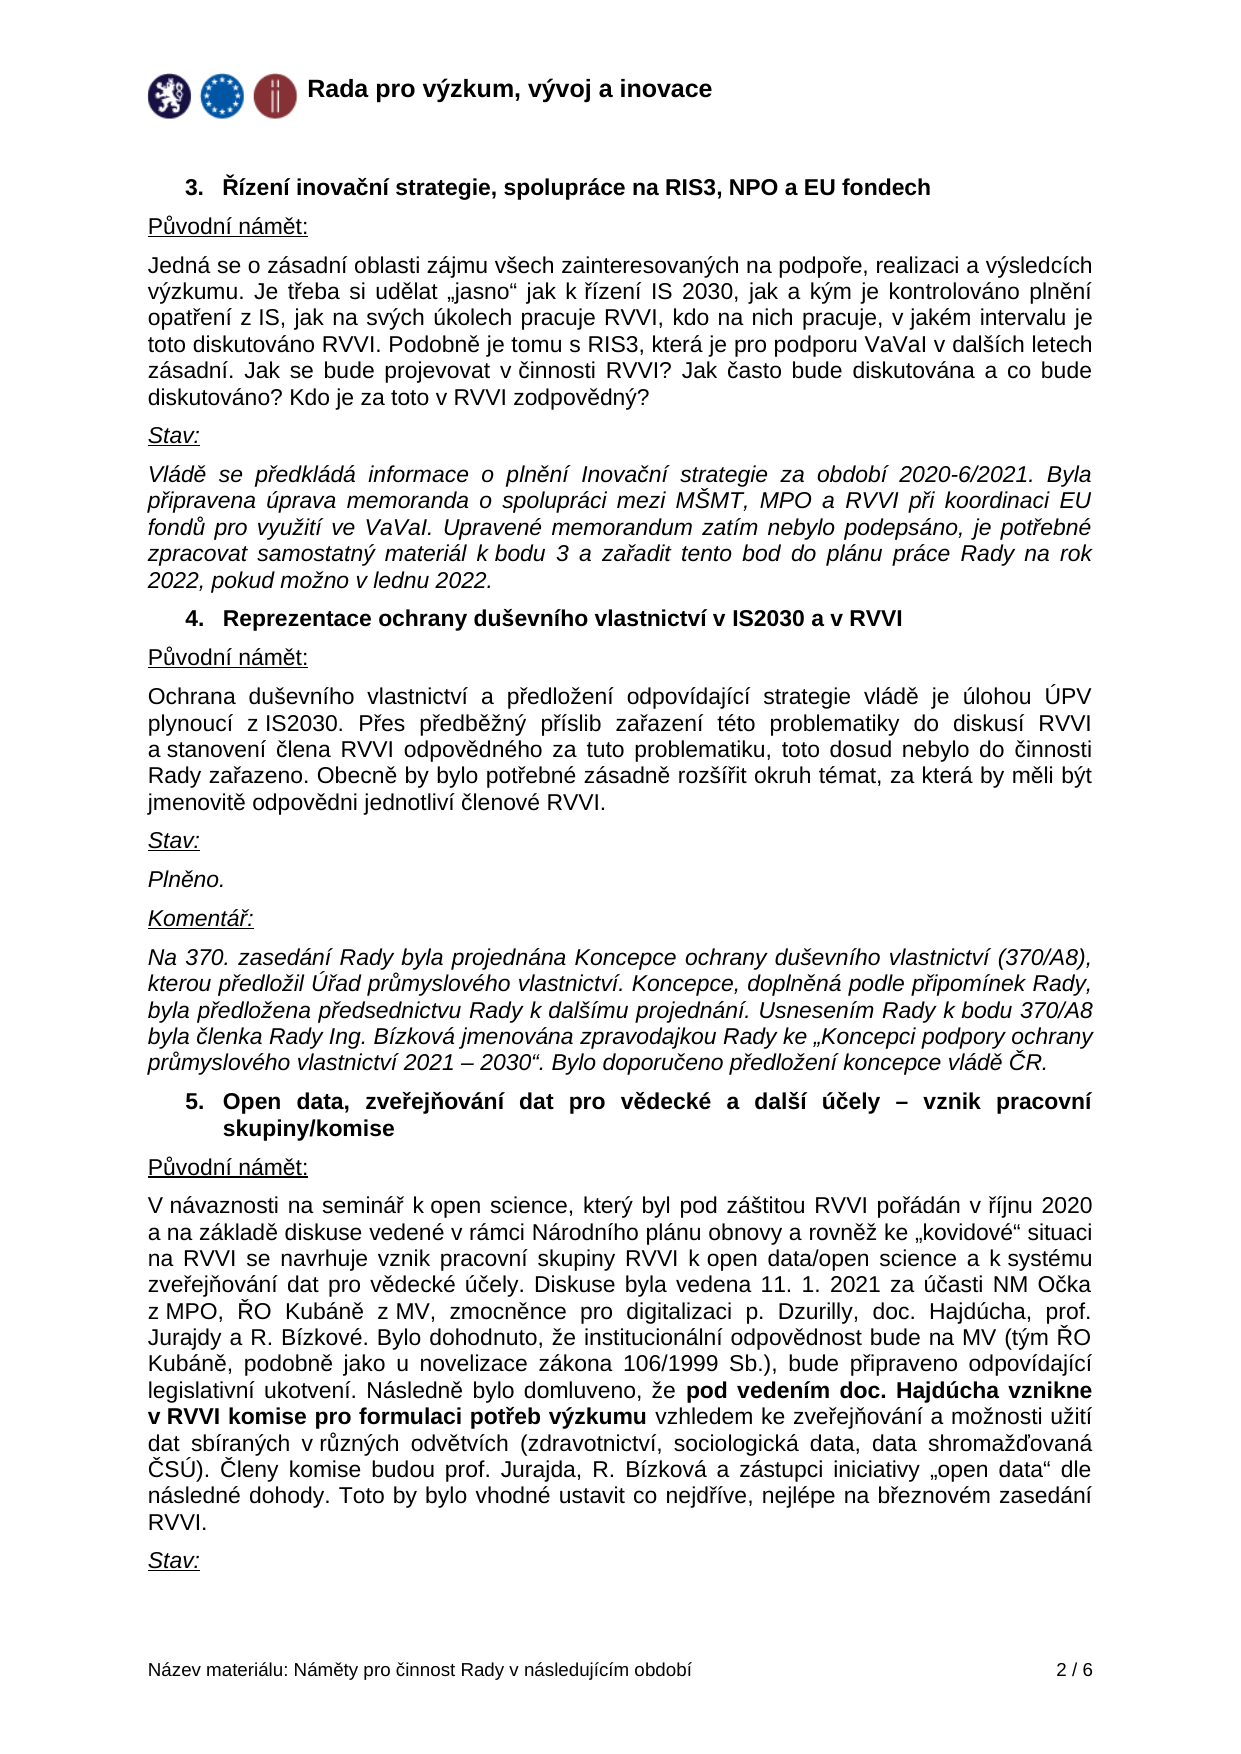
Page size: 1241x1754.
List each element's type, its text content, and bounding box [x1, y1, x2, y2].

text Na 370. zasedání Rady byla projednána Koncepce ochrany duševního vlastnictví (370/A8), kterou předložil Úřad průmyslového vlastnictví. Koncepce, doplněná podle připomínek Rady, byla předložena předsednictvu Rady k dalšímu projednání. Usnesením Rady k bodu 370/A8 byla členka Rady Ing. Bízková jmenována zpravodajkou Rady ke „Koncepci podpory ochrany průmyslového vlastnictví 2021 – 2030“. Bylo doporučeno předložení koncepce vládě ČR. [148, 944, 1093, 1076]
text Jedná se o zásadní oblasti zájmu všech zainteresovaných na podpoře, realizaci a výsledcích výzkumu. Je třeba si udělat „jasno“ jak k řízení IS 2030, jak a kým je kontrolováno plnění opatření z IS, jak na svých úkolech pracuje RVVI, kdo na nich pracuje, v jakém intervalu je toto diskutováno RVVI. Podobně je tomu s RIS3, která je pro podporu VaVaI v dalších letech zásadní. Jak se bude projevovat v činnosti RVVI? Jak často bude diskutována a co bude diskutováno? Kdo je za toto v RVVI zodpovědný? [148, 252, 1093, 410]
text Stav: [148, 1547, 1093, 1574]
text Původní námět: [148, 1153, 1093, 1180]
list Reprezentace ochrany duševního vlastnictví v IS2030 a v RVVI [185, 605, 1093, 632]
text Vládě se předkládá informace o plnění Inovační strategie za období 2020-6/2021. Byla připravena úprava memoranda o spolupráci mezi MŠMT, MPO a RVVI při koordinaci EU fondů pro využití ve VaVaI. Upravené memorandum zatím nebylo podepsáno, je potřebné zpracovat samostatný materiál k bodu 3 a zařadit tento bod do plánu práce Rady na rok 2022, pokud možno v lednu 2022. [148, 461, 1093, 593]
list Řízení inovační strategie, spolupráce na RIS3, NPO a EU fondech [185, 174, 1093, 200]
text Plněno. [148, 866, 1093, 893]
text Původní námět: [148, 644, 1093, 671]
text Stav: [148, 827, 1093, 854]
text Stav: [148, 422, 1093, 449]
text V návaznosti na seminář k open science, který byl pod záštitou RVVI pořádán v říjnu 2020 a na základě diskuse vedené v rámci Národního plánu obnovy a rovněž ke „kovidové“ situaci na RVVI se navrhuje vznik pracovní skupiny RVVI k open data/open science a k systému zveřejňování dat pro vědecké účely. Diskuse byla vedena 11. 1. 2021 za účasti NM Očka z MPO, ŘO Kubáně z MV, zmocněnce pro digitalizaci p. Dzurilly, doc. Hajdúcha, prof. Jurajdy a R. Bízkové. Bylo dohodnuto, že institucionální odpovědnost bude na MV (tým ŘO Kubáně, podobně jako u novelizace zákona 106/1999 Sb.), bude připraveno odpovídající legislativní ukotvení. Následně bylo domluveno, že pod vedením doc. Hajdúcha vznikne v RVVI komise pro formulaci potřeb výzkumu vzhledem ke zveřejňování a možnosti užití dat sbíraných v různých odvětvích (zdravotnictví, sociologická data, data shromažďovaná ČSÚ). Členy komise budou prof. Jurajda, R. Bízková a zástupci iniciativy „open data“ dle následné dohody. Toto by bylo vhodné ustavit co nejdříve, nejlépe na březnovém zasedání RVVI. [148, 1192, 1093, 1535]
text Komentář: [148, 905, 1093, 931]
picture [147, 73, 298, 120]
list Open data, zveřejňování dat pro vědecké a další účely – vznik pracovní skupiny/komise [185, 1088, 1093, 1141]
text Ochrana duševního vlastnictví a předložení odpovídající strategie vládě je úlohou ÚPV plynoucí z IS2030. Přes předběžný příslib zařazení této problematiky do diskusí RVVI a stanovení člena RVVI odpovědného za tuto problematiku, toto dosud nebylo do činnosti Rady zařazeno. Obecně by bylo potřebné zásadně rozšířit okruh témat, za která by měli být jmenovitě odpovědni jednotliví členové RVVI. [148, 683, 1093, 815]
text Původní námět: [148, 213, 1093, 239]
